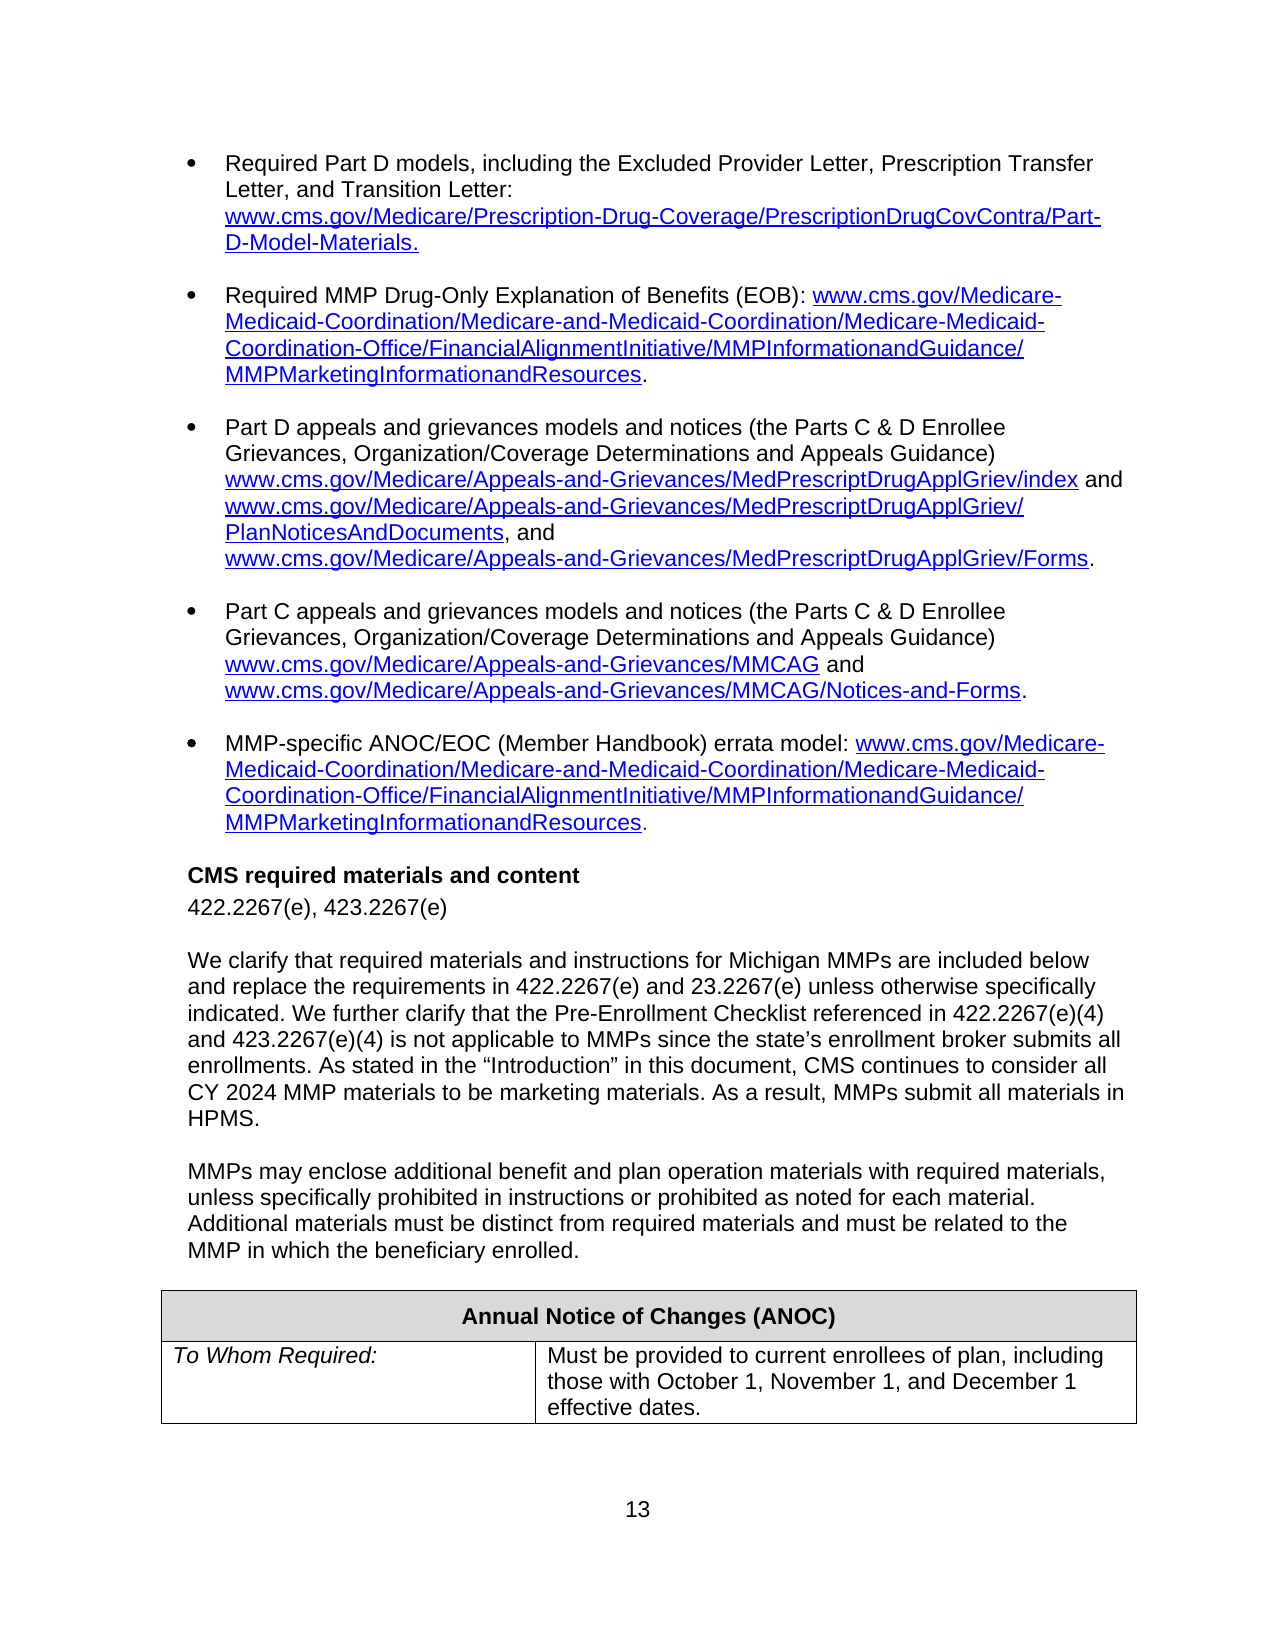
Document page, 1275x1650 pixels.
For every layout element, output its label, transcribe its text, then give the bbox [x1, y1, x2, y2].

text 422.2267(e), 423.2267(e) [187, 894, 1125, 921]
list Required MMP Drug-Only Explanation of Benefits (EOB): www.cms.gov/Medicare-Medicaid-Coordination/Medicare-and-Medicaid-Coordination/Medicare-Medicaid-Coordination-Office/FinancialAlignmentInitiative/MMPInformationandGuidance/MMPMarketingInformationandResources. [187, 282, 1125, 387]
list MMP-specific ANOC/EOC (Member Handbook) errata model: www.cms.gov/Medicare-Medicaid-Coordination/Medicare-and-Medicaid-Coordination/Medicare-Medicaid-Coordination-Office/FinancialAlignmentInitiative/MMPInformationandGuidance/MMPMarketingInformationandResources. [187, 730, 1125, 835]
list Required Part D models, including the Excluded Provider Letter, Prescription Transfer Letter, and Transition Letter: www.cms.gov/Medicare/Prescription-Drug-Coverage/PrescriptionDrugCovContra/Part-D-Model-Materials. [187, 150, 1125, 255]
table_header Annual Notice of Changes (ANOC) [162, 1291, 1136, 1341]
list Part C appeals and grievances models and notices (the Parts C & D Enrollee Grievances, Organization/Coverage Determinations and Appeals Guidance) [187, 598, 1125, 651]
text MMPs may enclose additional benefit and plan operation materials with required materials, unless specifically prohibited in instructions or prohibited as noted for each material. Additional materials must be distinct from required materials and must be related to the MMP in which the beneficiary enrolled. [187, 1158, 1125, 1263]
text We clarify that required materials and instructions for Michigan MMPs are included below and replace the requirements in 422.2267(e) and 23.2267(e) unless otherwise specifically indicated. We further clarify that the Pre-Enrollment Checklist referenced in 422.2267(e)(4) and 423.2267(e)(4) is not applicable to MMPs since the state’s enrollment broker submits all enrollments. As stated in the “Introduction” in this document, CMS continues to consider all CY 2024 MMP materials to be marketing materials. As a result, MMPs submit all materials in HPMS. [187, 947, 1125, 1131]
list Part D appeals and grievances models and notices (the Parts C & D Enrollee Grievances, Organization/Coverage Determinations and Appeals Guidance) www.cms.gov/Medicare/Appeals-and-Grievances/MedPrescriptDrugApplGriev/index and www.cms.gov/Medicare/Appeals-and-Grievances/MedPrescriptDrugApplGriev/PlanNoticesAndDocuments, and www.cms.gov/Medicare/Appeals-and-Grievances/MedPrescriptDrugApplGriev/Forms. [187, 413, 1125, 572]
text www.cms.gov/Medicare/Appeals-and-Grievances/MMCAG and www.cms.gov/Medicare/Appeals-and-Grievances/MMCAG/Notices-and-Forms. [225, 651, 1125, 703]
table_cell To Whom Required: [162, 1342, 535, 1423]
table_cell Must be provided to current enrollees of plan, including those with October 1, November 1, and December 1 effective dates. [536, 1342, 1136, 1423]
subtitle CMS required materials and content [187, 862, 1125, 888]
